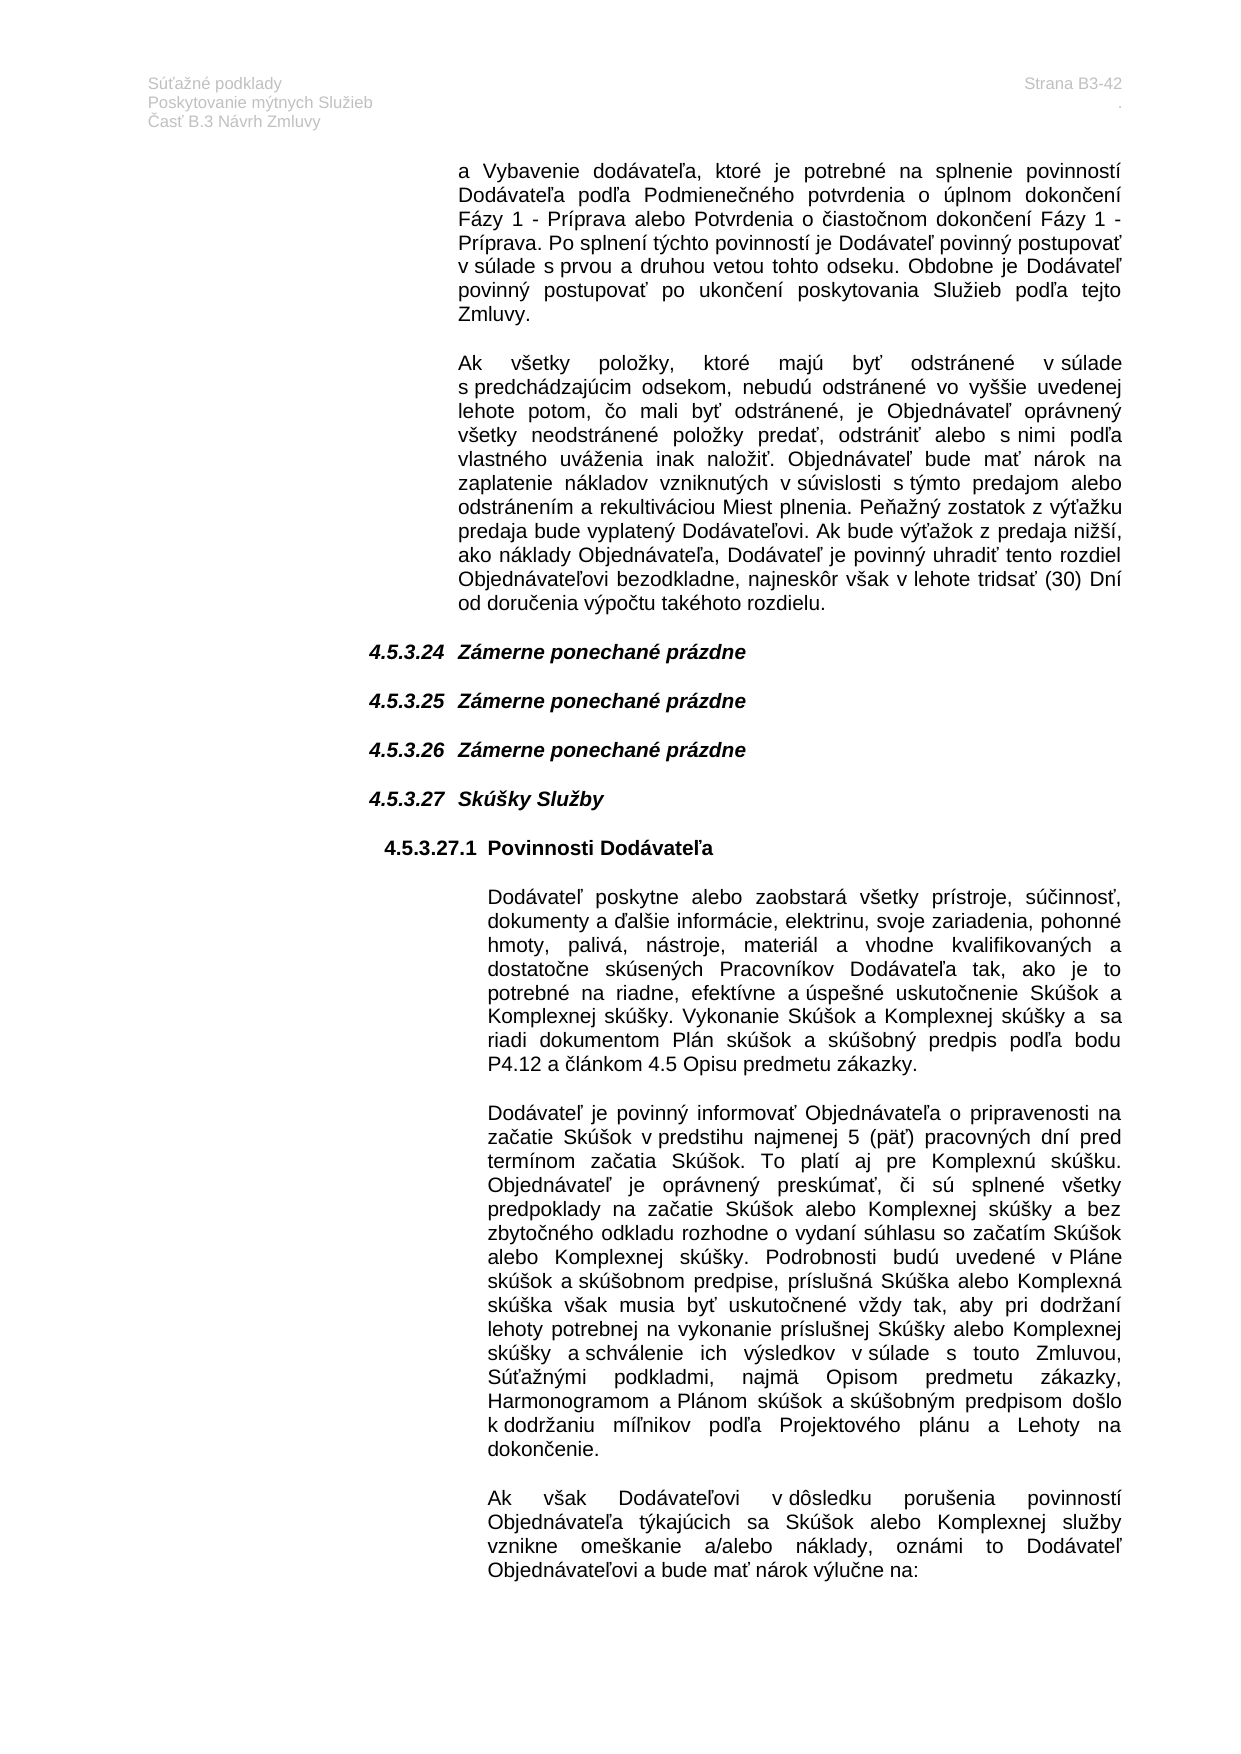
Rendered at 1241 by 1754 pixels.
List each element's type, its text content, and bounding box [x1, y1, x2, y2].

subtitle Zámerne ponechané prázdne [369, 689, 1122, 713]
subtitle Skúšky Služby [369, 787, 1122, 811]
text Dodávateľ je povinný informovať Objednávateľa o pripravenosti na začatie Skúšok v predstihu najmenej 5 (päť) pracovných dní pred termínom začatia Skúšok. To platí aj pre Komplexnú skúšku. Objednávateľ je oprávnený preskúmať, či sú splnené všetky predpoklady na začatie Skúšok alebo Komplexnej skúšky a bez zbytočného odkladu rozhodne o vydaní súhlasu so začatím Skúšok alebo Komplexnej skúšky. Podrobnosti budú uvedené v Pláne skúšok a skúšobnom predpise, príslušná Skúška alebo Komplexná skúška však musia byť uskutočnené vždy tak, aby pri dodržaní lehoty potrebnej na vykonanie príslušnej Skúšky alebo Komplexnej skúšky a schválenie ich výsledkov v súlade s touto Zmluvou, Súťažnými podkladmi, najmä Opisom predmetu zákazky, Harmonogramom a Plánom skúšok a skúšobným predpisom došlo k dodržaniu míľnikov podľa Projektového plánu a Lehoty na dokončenie. [487, 1101, 1122, 1461]
text Ak všetky položky, ktoré majú byť odstránené v súlade s predchádzajúcim odsekom, nebudú odstránené vo vyššie uvedenej lehote potom, čo mali byť odstránené, je Objednávateľ oprávnený všetky neodstránené položky predať, odstrániť alebo s nimi podľa vlastného uváženia inak naložiť. Objednávateľ bude mať nárok na zaplatenie nákladov vzniknutých v súvislosti s týmto predajom alebo odstránením a rekultiváciou Miest plnenia. Peňažný zostatok z výťažku predaja bude vyplatený Dodávateľovi. Ak bude výťažok z predaja nižší, ako náklady Objednávateľa, Dodávateľ je povinný uhradiť tento rozdiel Objednávateľovi bezodkladne, najneskôr však v lehote tridsať (30) Dní od doručenia výpočtu takéhoto rozdielu. [458, 351, 1122, 615]
subtitle Povinnosti Dodávateľa [384, 836, 1122, 859]
text Dodávateľ poskytne alebo zaobstará všetky prístroje, súčinnosť, dokumenty a ďalšie informácie, elektrinu, svoje zariadenia, pohonné hmoty, palivá, nástroje, materiál a vhodne kvalifikovaných a dostatočne skúsených Pracovníkov Dodávateľa tak, ako je to potrebné na riadne, efektívne a úspešné uskutočnenie Skúšok a Komplexnej skúšky. Vykonanie Skúšok a Komplexnej skúšky a sa riadi dokumentom Plán skúšok a skúšobný predpis podľa bodu P4.12 a článkom 4.5 Opisu predmetu zákazky. [487, 884, 1122, 1076]
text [458, 158, 1122, 326]
text Ak však Dodávateľovi v dôsledku porušenia povinností Objednávateľa týkajúcich sa Skúšok alebo Komplexnej služby vznikne omeškanie a/alebo náklady, oznámi to Dodávateľ Objednávateľovi a bude mať nárok výlučne na: [487, 1486, 1122, 1581]
subtitle Zámerne ponechané prázdne [369, 640, 1122, 664]
subtitle Zámerne ponechané prázdne [369, 738, 1122, 762]
